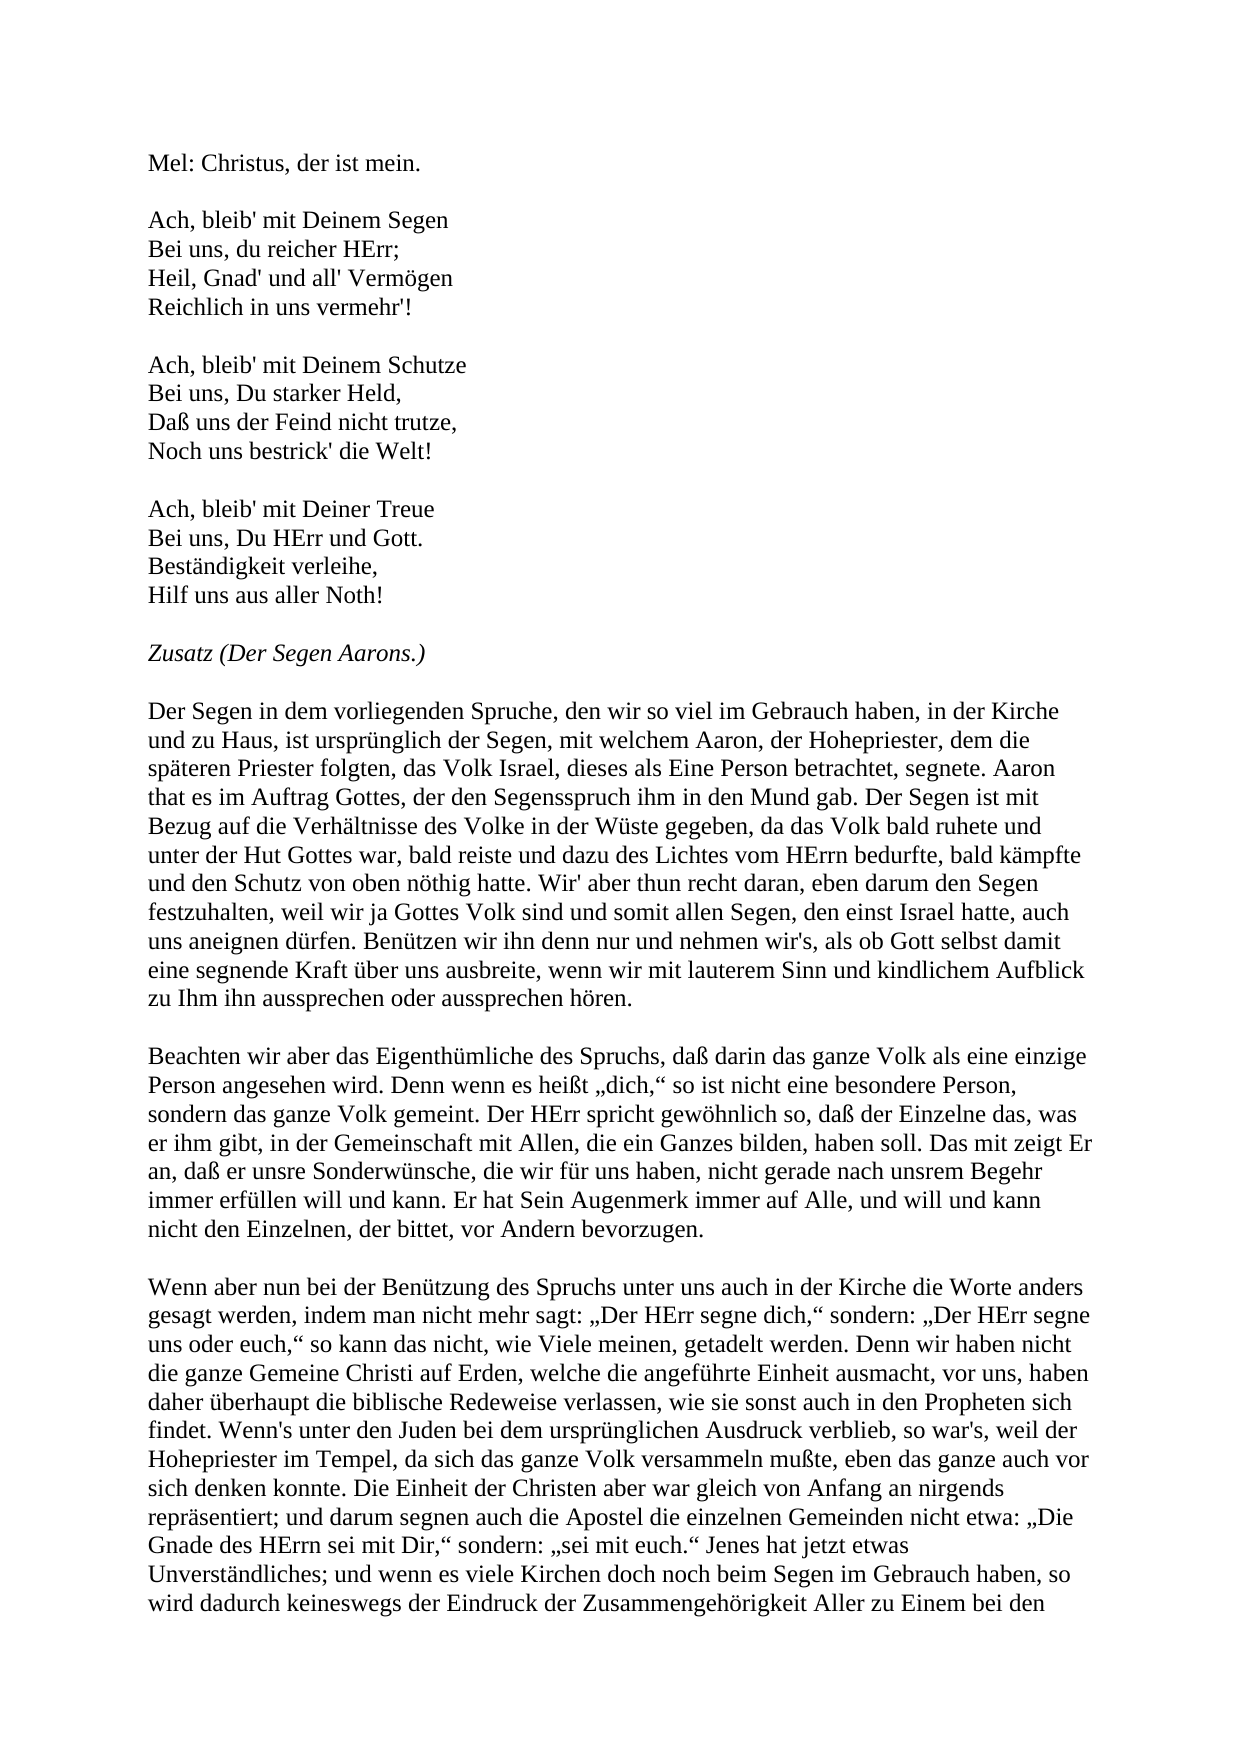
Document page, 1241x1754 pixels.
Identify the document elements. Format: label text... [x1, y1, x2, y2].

text Zusatz (Der Segen Aarons.) [148, 638, 1093, 667]
text Der Segen in dem vorliegenden Spruche, den wir so viel im Gebrauch haben, in der Kirche und zu Haus, ist ursprünglich der Segen, mit welchem Aaron, der Hohepriester, dem die späteren Priester folgten, das Volk Israel, dieses als Eine Person betrachtet, segnete. Aaron that es im Auftrag Gottes, der den Segensspruch ihm in den Mund gab. Der Segen ist mit Bezug auf die Verhältnisse des Volke in der Wüste gegeben, da das Volk bald ruhete und unter der Hut Gottes war, bald reiste und dazu des Lichtes vom HErrn bedurfte, bald kämpfte und den Schutz von oben nöthig hatte. Wir' aber thun recht daran, eben darum den Segen festzuhalten, weil wir ja Gottes Volk sind und somit allen Segen, den einst Israel hatte, auch uns aneignen dürfen. Benützen wir ihn denn nur und nehmen wir's, als ob Gott selbst damit eine segnende Kraft über uns ausbreite, wenn wir mit lauterem Sinn und kindlichem Aufblick zu Ihm ihn aussprechen oder aussprechen hören. [148, 696, 1093, 1012]
text Mel: Christus, der ist mein. [148, 148, 1093, 176]
text Ach, bleib' mit Deinem Schutze Bei uns, Du starker Held, Daß uns der Feind nicht trutze, Noch uns bestrick' die Welt! [148, 350, 1093, 465]
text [148, 1272, 1093, 1617]
text Ach, bleib' mit Deinem Segen Bei uns, du reicher HErr; Heil, Gnad' und all' Vermögen Reichlich in uns vermehr'! [148, 206, 1093, 321]
text Ach, bleib' mit Deiner Treue Bei uns, Du HErr und Gott. Beständigkeit verleihe, Hilf uns aus aller Noth! [148, 494, 1093, 609]
text Beachten wir aber das Eigenthümliche des Spruchs, daß darin das ganze Volk als eine einzige Person angesehen wird. Denn wenn es heißt „dich,“ so ist nicht eine besondere Person, sondern das ganze Volk gemeint. Der HErr spricht gewöhnlich so, daß der Einzelne das, was er ihm gibt, in der Gemeinschaft mit Allen, die ein Ganzes bilden, haben soll. Das mit zeigt Er an, daß er unsre Sonderwünsche, die wir für uns haben, nicht gerade nach unsrem Begehr immer erfüllen will und kann. Er hat Sein Augenmerk immer auf Alle, und will und kann nicht den Einzelnen, der bittet, vor Andern bevorzugen. [148, 1041, 1093, 1243]
